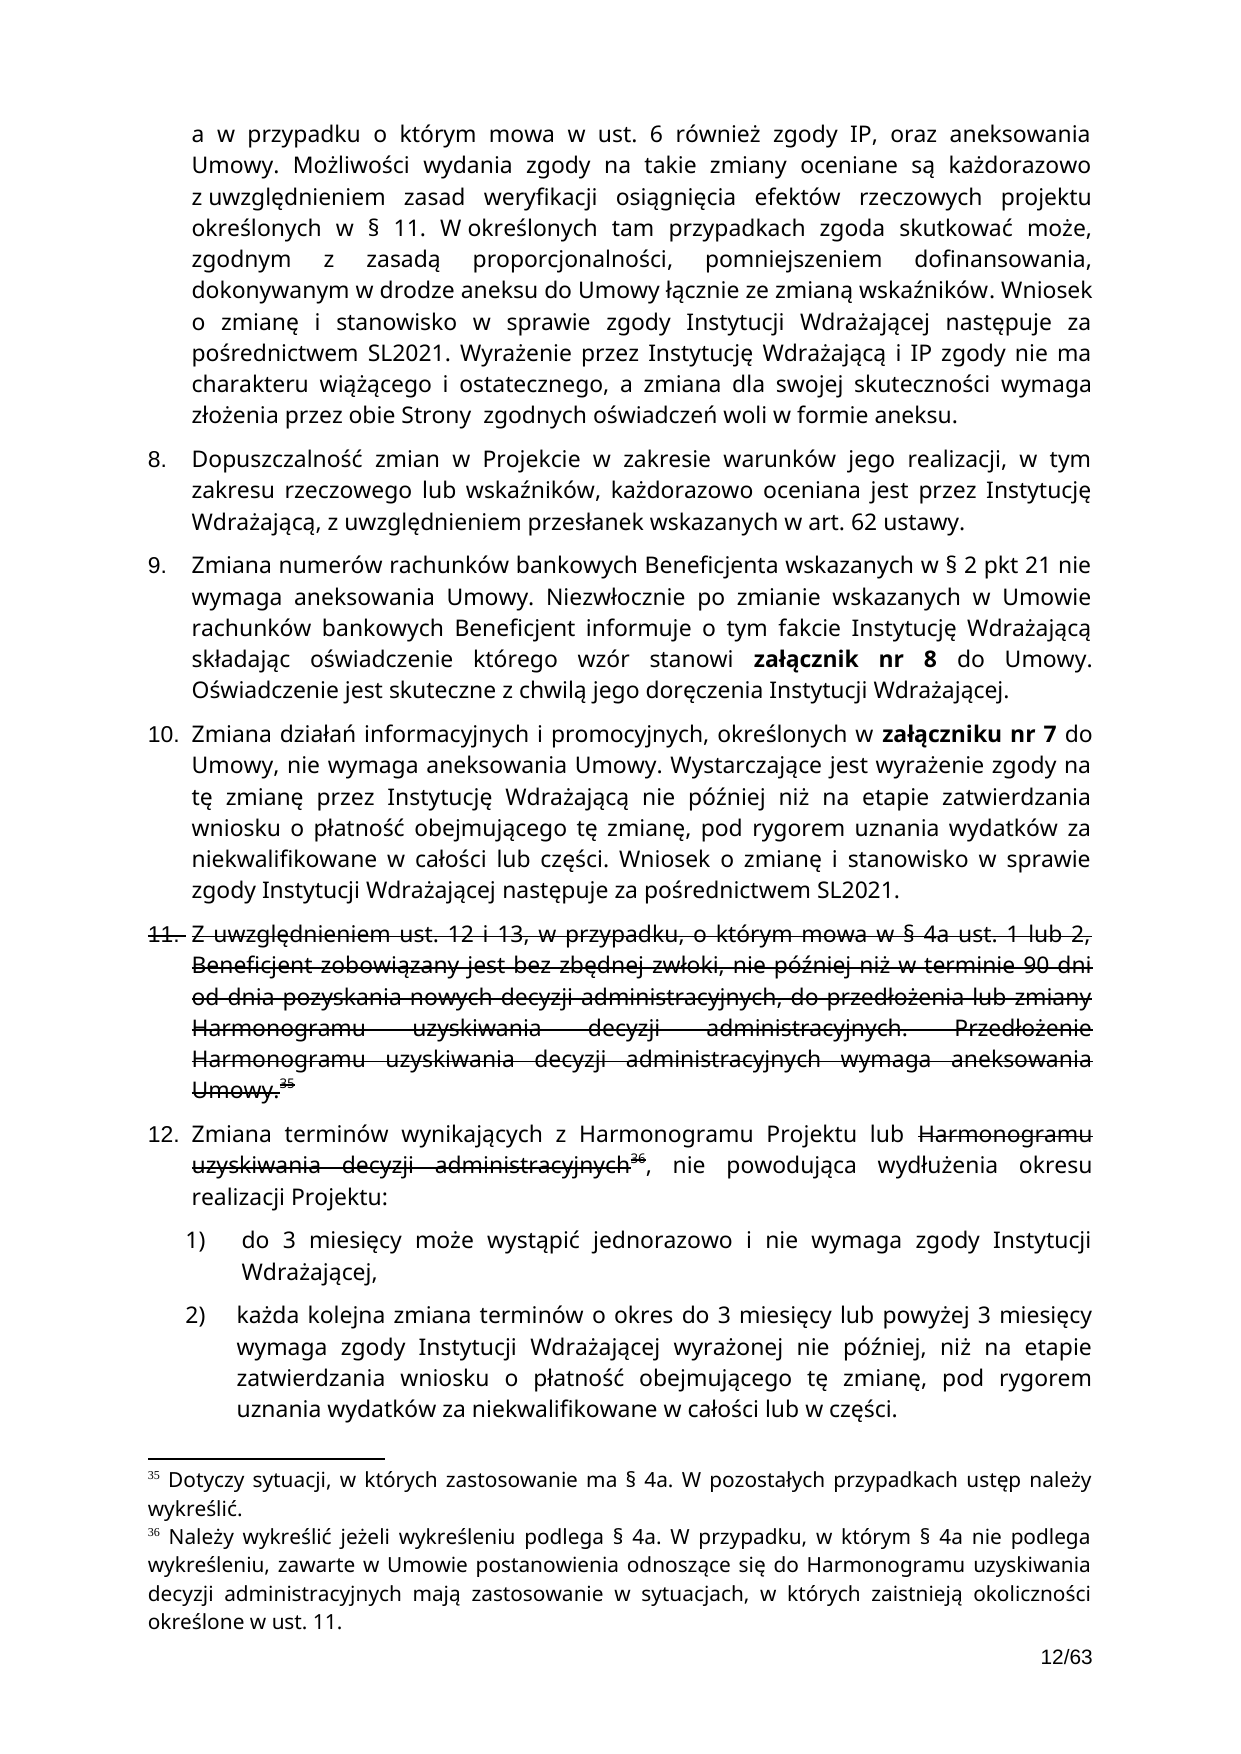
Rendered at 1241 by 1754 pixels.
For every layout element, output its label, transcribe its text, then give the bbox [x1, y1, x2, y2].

list Zmiana terminów wynikających z Harmonogramu Projektu lub Harmonogramu uzyskiwania decyzji administracyjnych, nie powodująca wydłużenia okresu realizacji Projektu: [148, 1118, 1092, 1212]
list Zmiana działań informacyjnych i promocyjnych, określonych w załączniku nr 7 do Umowy, nie wymaga aneksowania Umowy. Wystarczające jest wyrażenie zgody na tę zmianę przez Instytucję Wdrażającą nie później niż na etapie zatwierdzania wniosku o płatność obejmującego tę zmianę, pod rygorem uznania wydatków za niekwalifikowane w całości lub części. Wniosek o zmianę i stanowisko w sprawie zgody Instytucji Wdrażającej następuje za pośrednictwem SL2021. [148, 718, 1092, 906]
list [148, 118, 1092, 431]
list Dopuszczalność zmian w Projekcie w zakresie warunków jego realizacji, w tym zakresu rzeczowego lub wskaźników, każdorazowo oceniana jest przez Instytucję Wdrażającą, z uwzględnieniem przesłanek wskazanych w art. 62 ustawy. [148, 443, 1092, 537]
list do 3 miesięcy może wystąpić jednorazowo i nie wymaga zgody Instytucji Wdrażającej, [185, 1224, 1092, 1287]
list Z uwzględnieniem ust. 12 i 13, w przypadku, o którym mowa w § 4a ust. 1 lub 2, Beneficjent zobowiązany jest bez zbędnej zwłoki, nie później niż w terminie 90 dni od dnia pozyskania nowych decyzji administracyjnych, do przedłożenia lub zmiany Harmonogramu uzyskiwania decyzji administracyjnych. Przedłożenie Harmonogramu uzyskiwania decyzji administracyjnych wymaga aneksowania Umowy. [148, 918, 1092, 1106]
list każda kolejna zmiana terminów o okres do 3 miesięcy lub powyżej 3 miesięcy wymaga zgody Instytucji Wdrażającej wyrażonej nie później, niż na etapie zatwierdzania wniosku o płatność obejmującego tę zmianę, pod rygorem uznania wydatków za niekwalifikowane w całości lub w części. [185, 1299, 1092, 1424]
list Zmiana numerów rachunków bankowych Beneficjenta wskazanych w § 2 pkt 21 nie wymaga aneksowania Umowy. Niezwłocznie po zmianie wskazanych w Umowie rachunków bankowych Beneficjent informuje o tym fakcie Instytucję Wdrażającą składając oświadczenie którego wzór stanowi załącznik nr 8 do Umowy. Oświadczenie jest skuteczne z chwilą jego doręczenia Instytucji Wdrażającej. [148, 549, 1092, 706]
